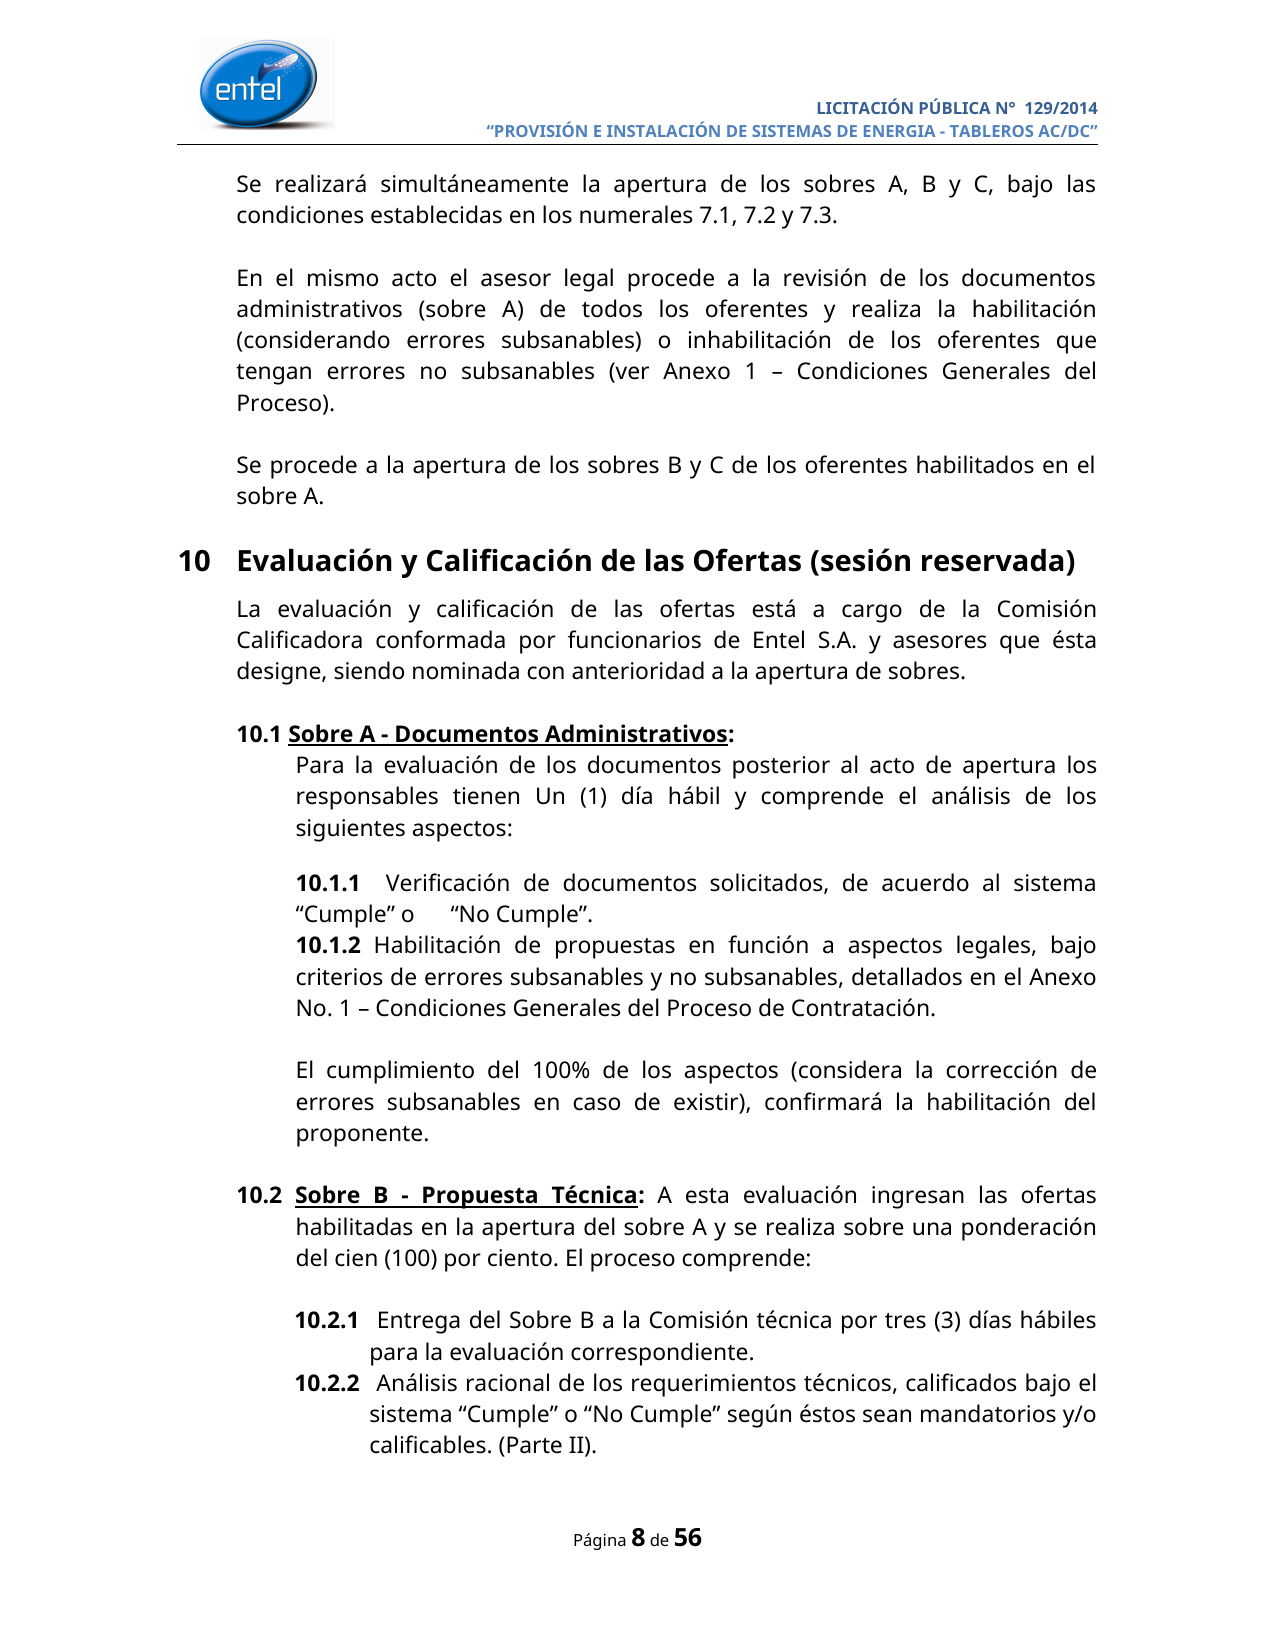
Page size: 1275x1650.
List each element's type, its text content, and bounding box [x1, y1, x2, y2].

list Análisis racional de los requerimientos técnicos, calificados bajo el sistema “Cumple” o “No Cumple” según éstos sean mandatorios y/o calificables. (Parte II). [294, 1367, 1098, 1461]
text El cumplimiento del 100% de los aspectos (considera la corrección de errores subsanables en caso de existir), confirmará la habilitación del proponente. [295, 1054, 1098, 1148]
text En el mismo acto el asesor legal procede a la revisión de los documentos administrativos (sobre A) de todos los oferentes y realiza la habilitación (considerando errores subsanables) o inhabilitación de los oferentes que tengan errores no subsanables (ver Anexo 1 – Condiciones Generales del Proceso). [236, 261, 1098, 418]
text 10.1.2 Habilitación de propuestas en función a aspectos legales, bajo criterios de errores subsanables y no subsanables, detallados en el Anexo No. 1 – Condiciones Generales del Proceso de Contratación. [295, 929, 1098, 1023]
picture [199, 38, 335, 130]
list Entrega del Sobre B a la Comisión técnica por tres (3) días hábiles para la evaluación correspondiente. [294, 1304, 1098, 1367]
text 10.1.1 Verificación de documentos solicitados, de acuerdo al sistema “Cumple” o “No Cumple”. [295, 867, 1098, 929]
list Evaluación y Calificación de las Ofertas (sesión reservada) [177, 541, 1098, 580]
list 10.1 Sobre A - Documentos Administrativos: [236, 718, 1098, 749]
text La evaluación y calificación de las ofertas está a cargo de la Comisión Calificadora conformada por funcionarios de Entel S.A. y asesores que ésta designe, siendo nominada con anterioridad a la apertura de sobres. [236, 593, 1098, 687]
list Para la evaluación de los documentos posterior al acto de apertura los responsables tienen Un (1) día hábil y comprende el análisis de los siguientes aspectos: [295, 749, 1098, 843]
text Se realizará simultáneamente la apertura de los sobres A, B y C, bajo las condiciones establecidas en los numerales 7.1, 7.2 y 7.3. [236, 168, 1098, 230]
text Se procede a la apertura de los sobres B y C de los oferentes habilitados en el sobre A. [236, 449, 1098, 511]
text 10.2 Sobre B - Propuesta Técnica: A esta evaluación ingresan las ofertas habilitadas en la apertura del sobre A y se realiza sobre una ponderación del cien (100) por ciento. El proceso comprende: [236, 1179, 1098, 1273]
